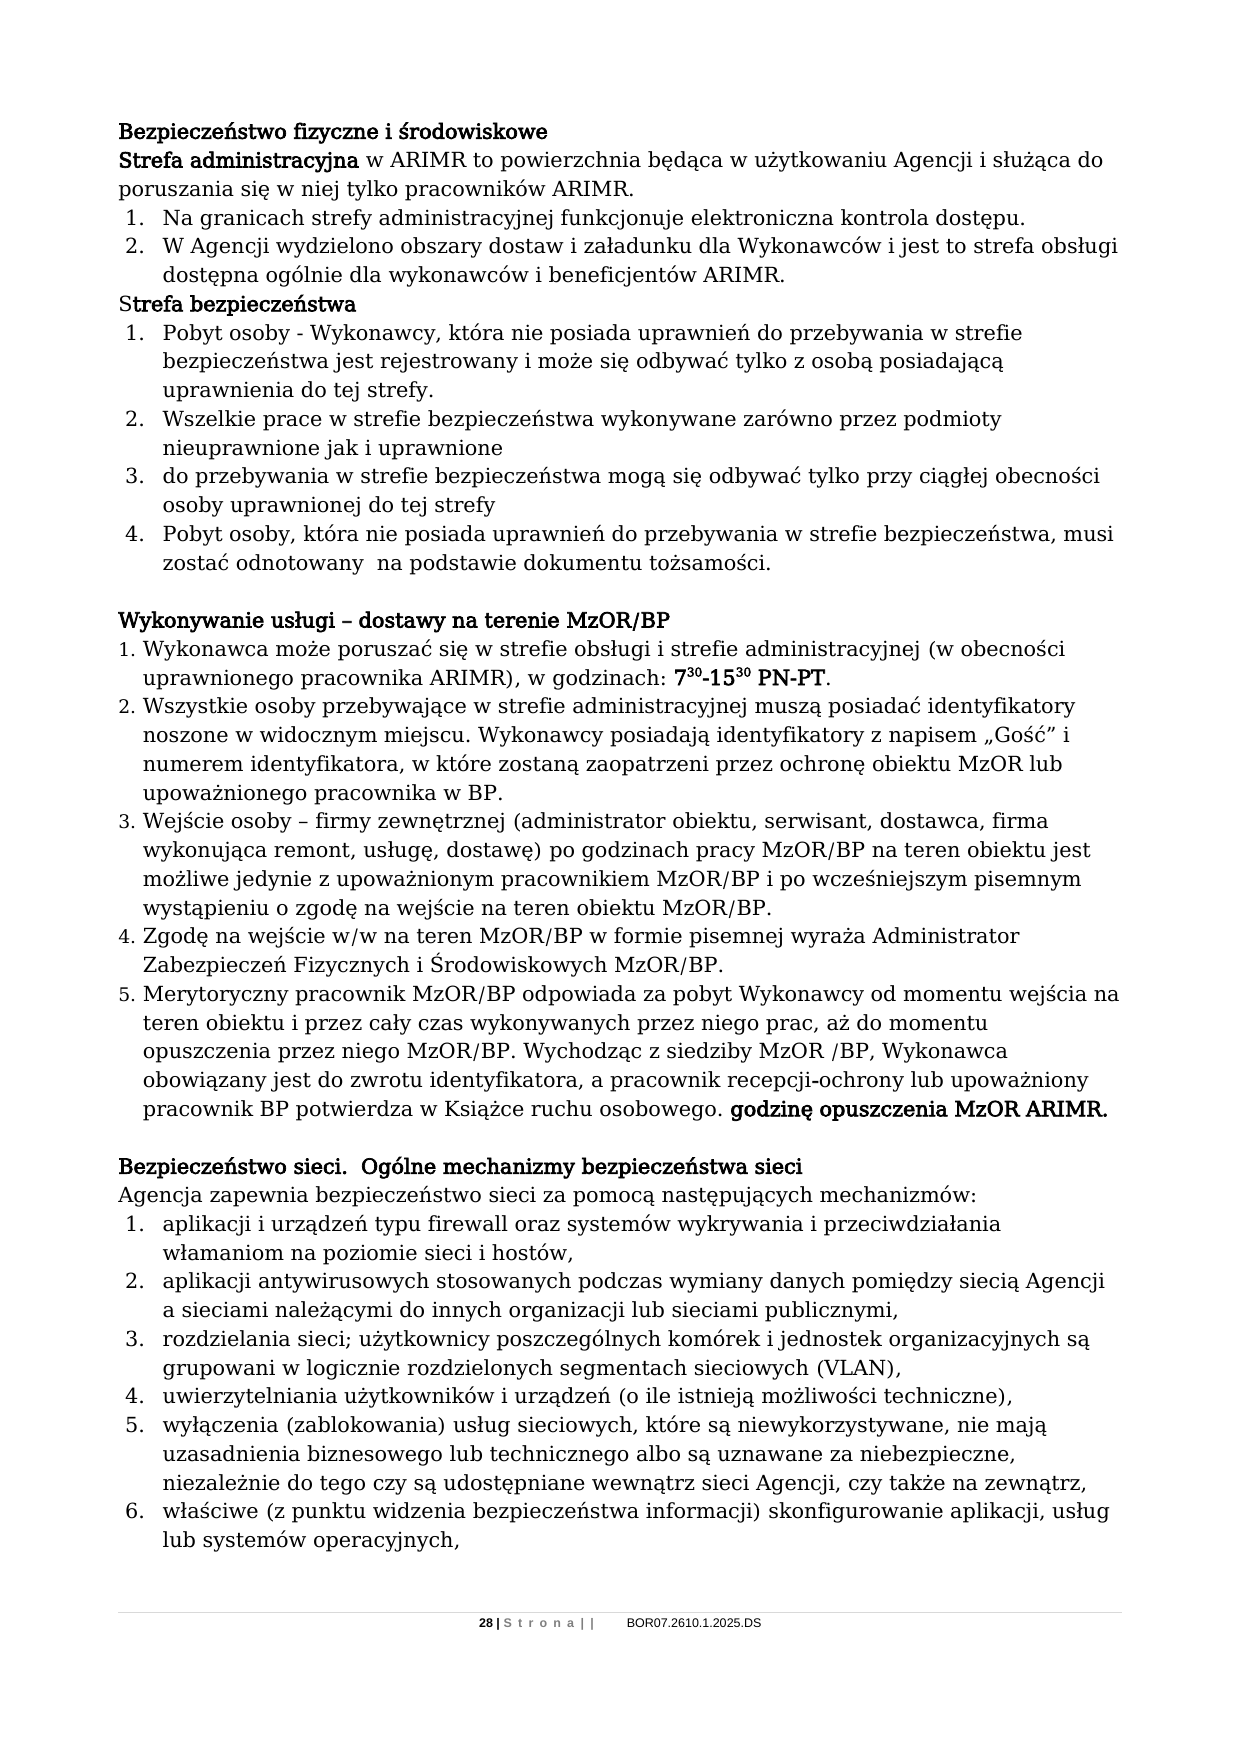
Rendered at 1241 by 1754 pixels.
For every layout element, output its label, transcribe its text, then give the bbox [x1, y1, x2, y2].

list Pobyt osoby, która nie posiada uprawnień do przebywania w strefie bezpieczeństwa, musi zostać odnotowany na podstawie dokumentu tożsamości. [125, 521, 1122, 574]
list Zgodę na wejście w/w na teren MzOR/BP w formie pisemnej wyraża Administrator Zabezpieczeń Fizycznych i Środowiskowych MzOR/BP. [118, 923, 1122, 977]
list wyłączenia (zablokowania) usług sieciowych, które są niewykorzystywane, nie mają uzasadnienia biznesowego lub technicznego albo są uznawane za niebezpieczne, niezależnie do tego czy są udostępniane wewnątrz sieci Agencji, czy także na zewnątrz, [125, 1412, 1122, 1494]
text Strefa bezpieczeństwa [118, 291, 1122, 316]
text Strefa administracyjna w ARIMR to powierzchnia będąca w użytkowaniu Agencji i służąca do poruszania się w niej tylko pracowników ARIMR. [118, 147, 1122, 201]
list rozdzielania sieci; użytkownicy poszczególnych komórek i jednostek organizacyjnych są grupowani w logicznie rozdzielonych segmentach sieciowych (VLAN), [125, 1326, 1122, 1379]
list właściwe (z punktu widzenia bezpieczeństwa informacji) skonfigurowanie aplikacji, usług lub systemów operacyjnych, [125, 1498, 1122, 1552]
list Wszystkie osoby przebywające w strefie administracyjnej muszą posiadać identyfikatory noszone w widocznym miejscu. Wykonawcy posiadają identyfikatory z napisem „Gość” i numerem identyfikatora, w które zostaną zaopatrzeni przez ochronę obiektu MzOR lub upoważnionego pracownika w BP. [118, 693, 1122, 804]
text Bezpieczeństwo fizyczne i środowiskowe [118, 118, 1122, 143]
list Wykonawca może poruszać się w strefie obsługi i strefie administracyjnej (w obecności uprawnionego pracownika ARIMR), w godzinach: 730-1530 PN-PT. [118, 636, 1122, 689]
list Wszelkie prace w strefie bezpieczeństwa wykonywane zarówno przez podmioty nieuprawnione jak i uprawnione [125, 406, 1122, 459]
list aplikacji antywirusowych stosowanych podczas wymiany danych pomiędzy siecią Agencji a sieciami należącymi do innych organizacji lub sieciami publicznymi, [125, 1268, 1122, 1322]
text Agencja zapewnia bezpieczeństwo sieci za pomocą następujących mechanizmów: [118, 1182, 1122, 1207]
list Merytoryczny pracownik MzOR/BP odpowiada za pobyt Wykonawcy od momentu wejścia na teren obiektu i przez cały czas wykonywanych przez niego prac, aż do momentu opuszczenia przez niego MzOR/BP. Wychodząc z siedziby MzOR /BP, Wykonawca obowiązany jest do zwrotu identyfikatora, a pracownik recepcji-ochrony lub upoważniony pracownik BP potwierdza w Książce ruchu osobowego. godzinę opuszczenia MzOR ARIMR. [118, 981, 1122, 1121]
list do przebywania w strefie bezpieczeństwa mogą się odbywać tylko przy ciągłej obecności osoby uprawnionej do tej strefy [125, 463, 1122, 517]
list aplikacji i urządzeń typu firewall oraz systemów wykrywania i przeciwdziałania włamaniom na poziomie sieci i hostów, [125, 1211, 1122, 1264]
text Wykonywanie usługi – dostawy na terenie MzOR/BP [118, 607, 1122, 632]
list Pobyt osoby - Wykonawcy, która nie posiada uprawnień do przebywania w strefie bezpieczeństwa jest rejestrowany i może się odbywać tylko z osobą posiadającą uprawnienia do tej strefy. [125, 319, 1122, 402]
list Na granicach strefy administracyjnej funkcjonuje elektroniczna kontrola dostępu. [125, 204, 1122, 229]
text Bezpieczeństwo sieci. Ogólne mechanizmy bezpieczeństwa sieci [118, 1153, 1122, 1178]
list W Agencji wydzielono obszary dostaw i załadunku dla Wykonawców i jest to strefa obsługi dostępna ogólnie dla wykonawców i beneficjentów ARIMR. [125, 233, 1122, 287]
list uwierzytelniania użytkowników i urządzeń (o ile istnieją możliwości techniczne), [125, 1383, 1122, 1408]
list Wejście osoby – firmy zewnętrznej (administrator obiektu, serwisant, dostawca, firma wykonująca remont, usługę, dostawę) po godzinach pracy MzOR/BP na teren obiektu jest możliwe jedynie z upoważnionym pracownikiem MzOR/BP i po wcześniejszym pisemnym wystąpieniu o zgodę na wejście na teren obiektu MzOR/BP. [118, 808, 1122, 919]
